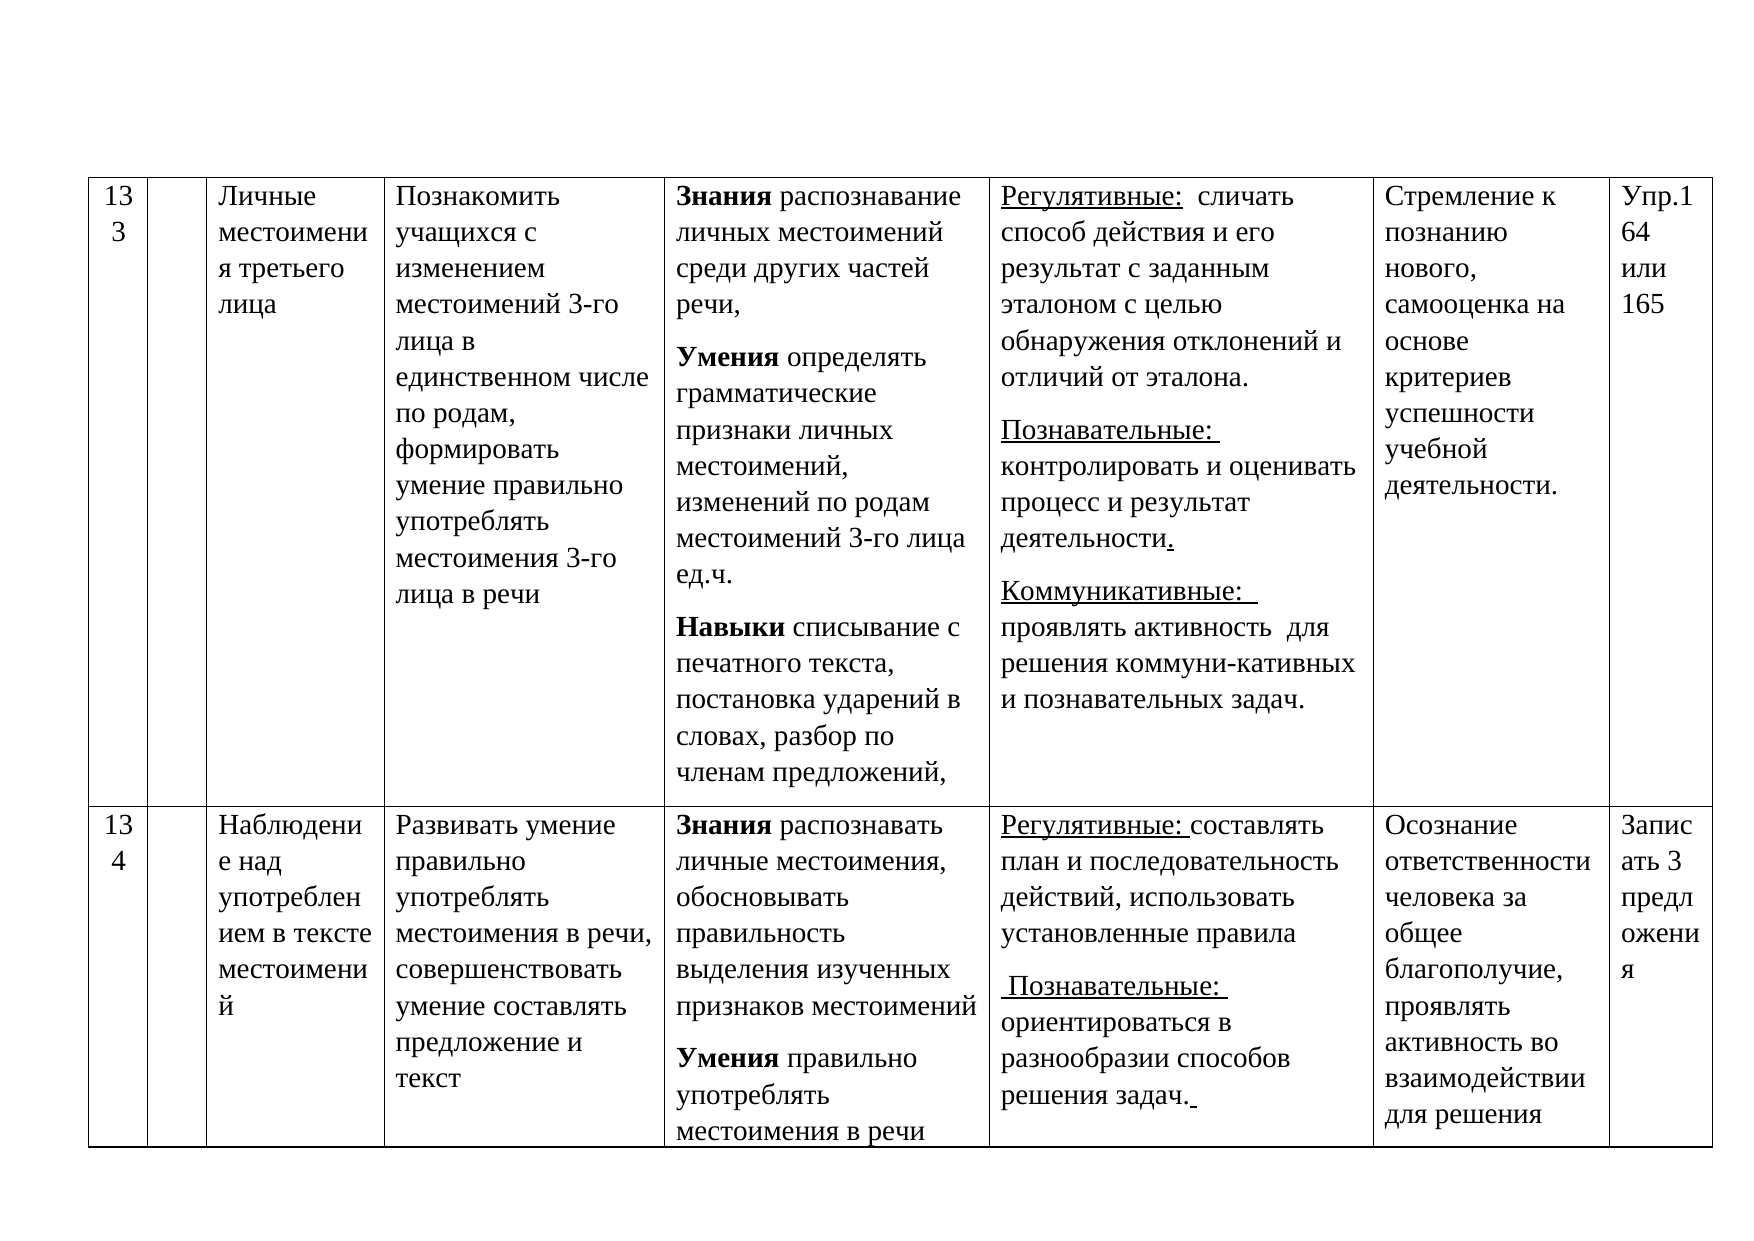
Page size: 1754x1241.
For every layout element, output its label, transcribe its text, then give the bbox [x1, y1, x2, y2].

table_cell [1374, 807, 1609, 1146]
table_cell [990, 807, 1373, 1146]
table_cell Знания распознавание личных местоимений среди других частей речи, Умения определять грамматические признаки личных местоимений, изменений по родам местоимений 3-го лица ед.ч. Навыки списывание с печатного текста, постановка ударений в словах, разбор по членам предложений, [665, 178, 989, 806]
table_cell 133 [89, 178, 147, 806]
table_cell [148, 178, 206, 806]
table_cell Упр.164 или 165 [1610, 178, 1712, 806]
table_cell Стремление к познанию нового, самооценка на основе критериев успешности учебной деятельности. [1374, 178, 1609, 806]
table_cell Личные местоимения третьего лица [207, 178, 384, 806]
table_cell Регулятивные: сличать способ действия и его результат с заданным эталоном с целью обнаружения отклонений и отличий от эталона. Познавательные: контролировать и оценивать процесс и результат деятельности. Коммуникативные: проявлять активность для решения коммуни-кативных и познавательных задач. [990, 178, 1373, 806]
table_cell Познакомить учащихся с изменением местоимений 3-го лица в единственном числе по родам, формировать умение правильно употреблять местоимения 3-го лица в речи [385, 178, 664, 806]
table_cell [385, 807, 664, 1146]
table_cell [1610, 807, 1712, 1146]
table_cell 134 [89, 807, 147, 1146]
table_cell [148, 807, 206, 1146]
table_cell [207, 807, 384, 1146]
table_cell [665, 807, 989, 1146]
